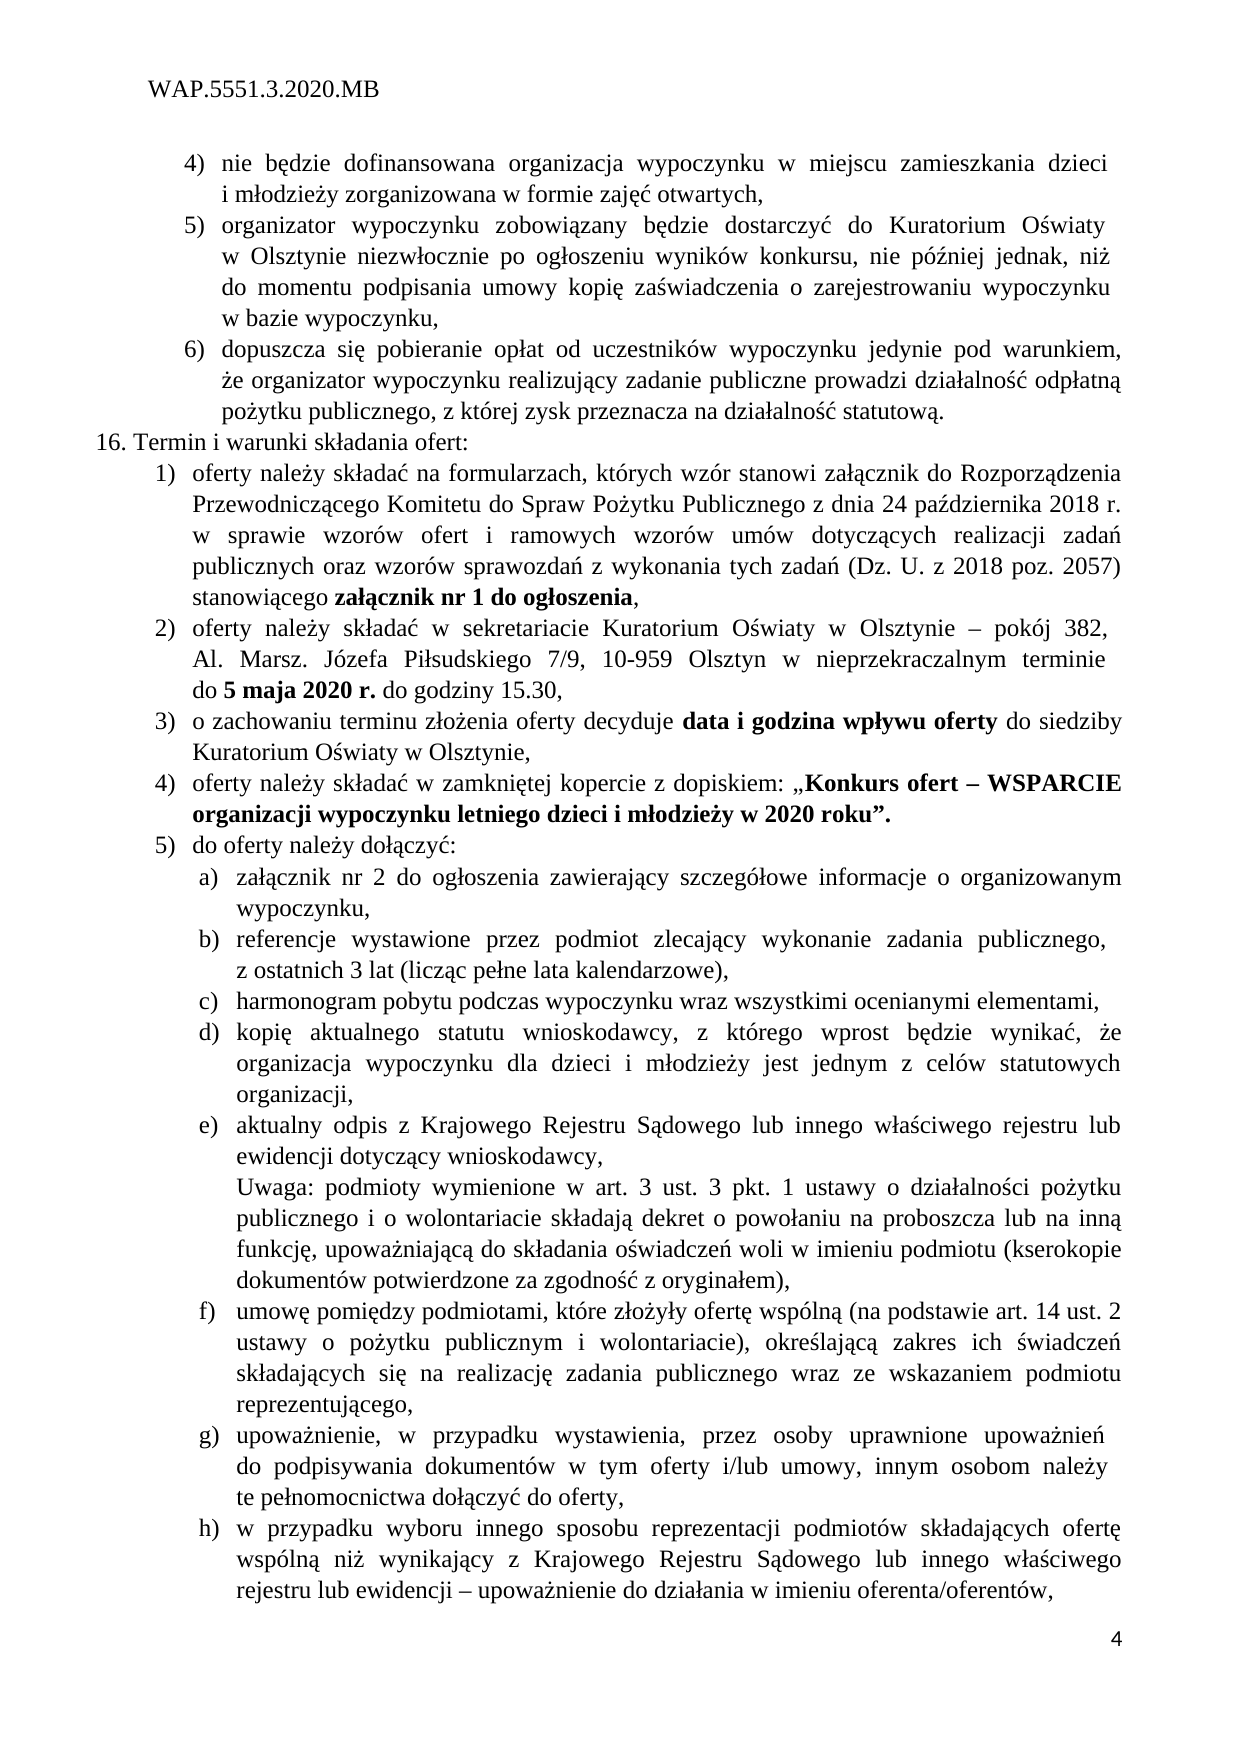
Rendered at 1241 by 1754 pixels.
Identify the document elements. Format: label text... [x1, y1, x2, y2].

list aktualny odpis z Krajowego Rejestru Sądowego lub innego właściwego rejestru lub ewidencji dotyczący wnioskodawcy, [199, 1110, 1122, 1170]
list Termin i warunki składania ofert: [95, 427, 1122, 456]
list w przypadku wyboru innego sposobu reprezentacji podmiotów składających ofertę wspólną niż wynikający z Krajowego Rejestru Sądowego lub innego właściwego rejestru lub ewidencji – upoważnienie do działania w imieniu oferenta/oferentów, [199, 1513, 1122, 1604]
list dopuszcza się pobieranie opłat od uczestników wypoczynku jedynie pod warunkiem, że organizator wypoczynku realizujący zadanie publiczne prowadzi działalność odpłatną pożytku publicznego, z której zysk przeznacza na działalność statutową. [184, 334, 1122, 425]
list o zachowaniu terminu złożenia oferty decyduje data i godzina wpływu oferty do siedziby Kuratorium Oświaty w Olsztynie, [154, 706, 1122, 766]
list oferty należy składać w zamkniętej kopercie z dopiskiem: „Konkurs ofert – WSPARCIE organizacji wypoczynku letniego dzieci i młodzieży w 2020 roku”. [154, 768, 1122, 828]
list oferty należy składać w sekretariacie Kuratorium Oświaty w Olsztynie – pokój 382, Al. Marsz. Józefa Piłsudskiego 7/9, 10-959 Olsztyn w nieprzekraczalnym terminie do 5 maja 2020 r. do godziny 15.30, [154, 613, 1122, 704]
list harmonogram pobytu podczas wypoczynku wraz wszystkimi ocenianymi elementami, [199, 986, 1122, 1014]
list nie będzie dofinansowana organizacja wypoczynku w miejscu zamieszkania dzieci i młodzieży zorganizowana w formie zajęć otwartych, [184, 148, 1122, 207]
list umowę pomiędzy podmiotami, które złożyły ofertę wspólną (na podstawie art. 14 ust. 2 ustawy o pożytku publicznym i wolontariacie), określającą zakres ich świadczeń składających się na realizację zadania publicznego wraz ze wskazaniem podmiotu reprezentującego, [199, 1296, 1122, 1418]
list upoważnienie, w przypadku wystawienia, przez osoby uprawnione upoważnień do podpisywania dokumentów w tym oferty i/lub umowy, innym osobom należy te pełnomocnictwa dołączyć do oferty, [199, 1420, 1122, 1511]
list oferty należy składać na formularzach, których wzór stanowi załącznik do Rozporządzenia Przewodniczącego Komitetu do Spraw Pożytku Publicznego z dnia 24 października 2018 r. w sprawie wzorów ofert i ramowych wzorów umów dotyczących realizacji zadań publicznych oraz wzorów sprawozdań z wykonania tych zadań (Dz. U. z 2018 poz. 2057) stanowiącego załącznik nr 1 do ogłoszenia, [154, 458, 1122, 611]
list referencje wystawione przez podmiot zlecający wykonanie zadania publicznego, z ostatnich 3 lat (licząc pełne lata kalendarzowe), [199, 924, 1122, 983]
list kopię aktualnego statutu wnioskodawcy, z którego wprost będzie wynikać, że organizacja wypoczynku dla dzieci i młodzieży jest jednym z celów statutowych organizacji, [199, 1017, 1122, 1108]
list do oferty należy dołączyć: [154, 831, 1122, 859]
list Uwaga: podmioty wymienione w art. 3 ust. 3 pkt. 1 ustawy o działalności pożytku publicznego i o wolontariacie składają dekret o powołaniu na proboszcza lub na inną funkcję, upoważniającą do składania oświadczeń woli w imieniu podmiotu (kserokopie dokumentów potwierdzone za zgodność z oryginałem), [236, 1172, 1122, 1294]
list załącznik nr 2 do ogłoszenia zawierający szczegółowe informacje o organizowanym wypoczynku, [199, 862, 1122, 921]
list organizator wypoczynku zobowiązany będzie dostarczyć do Kuratorium Oświaty w Olsztynie niezwłocznie po ogłoszeniu wyników konkursu, nie później jednak, niż do momentu podpisania umowy kopię zaświadczenia o zarejestrowaniu wypoczynku w bazie wypoczynku, [184, 210, 1122, 332]
